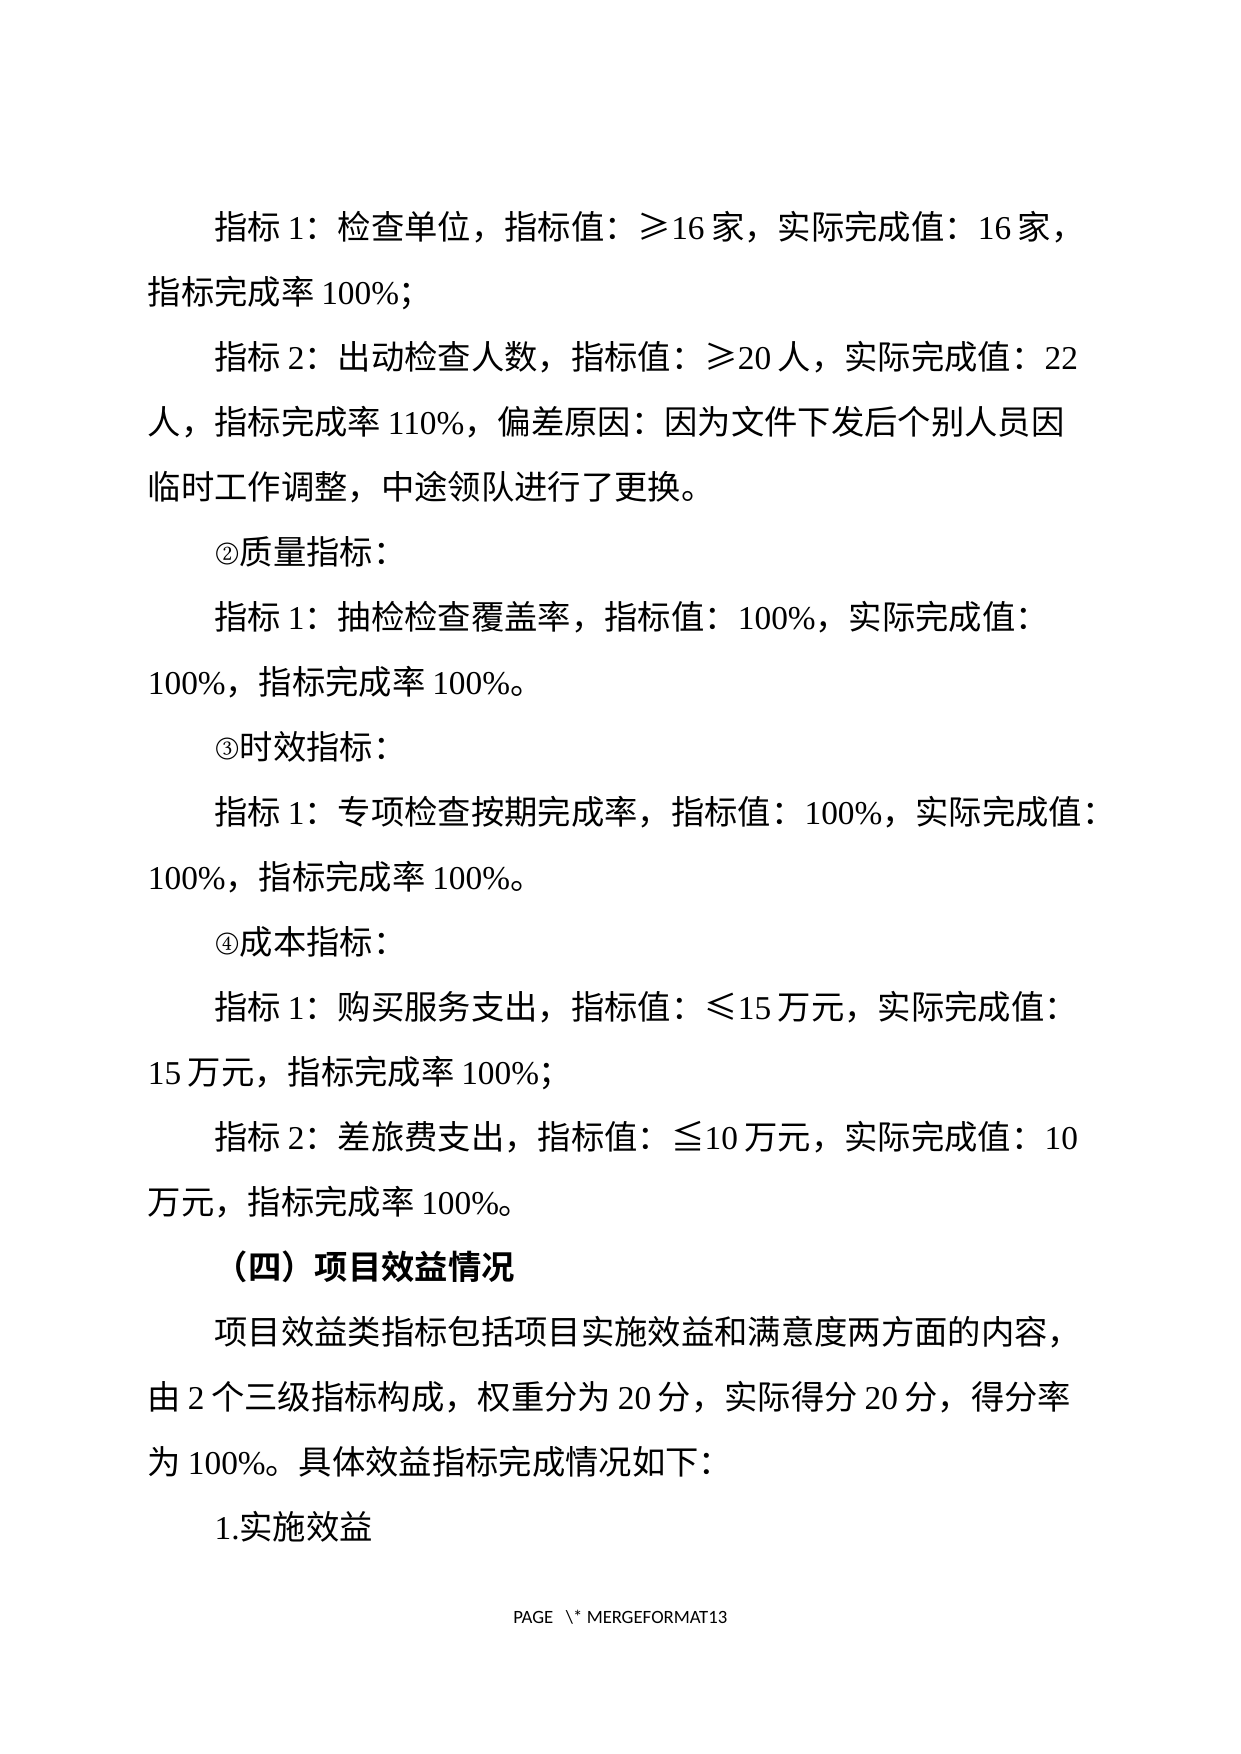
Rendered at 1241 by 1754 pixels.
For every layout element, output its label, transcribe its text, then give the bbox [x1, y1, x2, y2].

text 指标1：购买服务支出，指标值：≤15万元，实际完成值：15万元，指标完成率100%； [148, 972, 1093, 1102]
text 指标1：检查单位，指标值：≥16家，实际完成值：16家，指标完成率100%； [148, 192, 1093, 322]
text 1.实施效益 [148, 1492, 1093, 1557]
text 指标2：出动检查人数，指标值：≥20人，实际完成值：22人，指标完成率110%，偏差原因：因为文件下发后个别人员因临时工作调整，中途领队进行了更换。 [148, 322, 1093, 517]
text ②质量指标： [148, 517, 1093, 582]
text 指标1：抽检检查覆盖率，指标值：100%，实际完成值：100%，指标完成率100%。 [148, 582, 1093, 712]
text 项目效益类指标包括项目实施效益和满意度两方面的内容，由2个三级指标构成，权重分为20分，实际得分20分，得分率为100%。具体效益指标完成情况如下： [148, 1297, 1093, 1492]
list （四）项目效益情况 [148, 1232, 1093, 1297]
text ④成本指标： [148, 907, 1093, 972]
text ③时效指标： [148, 712, 1093, 777]
text 指标1：专项检查按期完成率，指标值：100%，实际完成值：100%，指标完成率100%。 [148, 777, 1093, 907]
text 指标2：差旅费支出，指标值：≦10万元，实际完成值：10万元，指标完成率100%。 [148, 1102, 1093, 1232]
